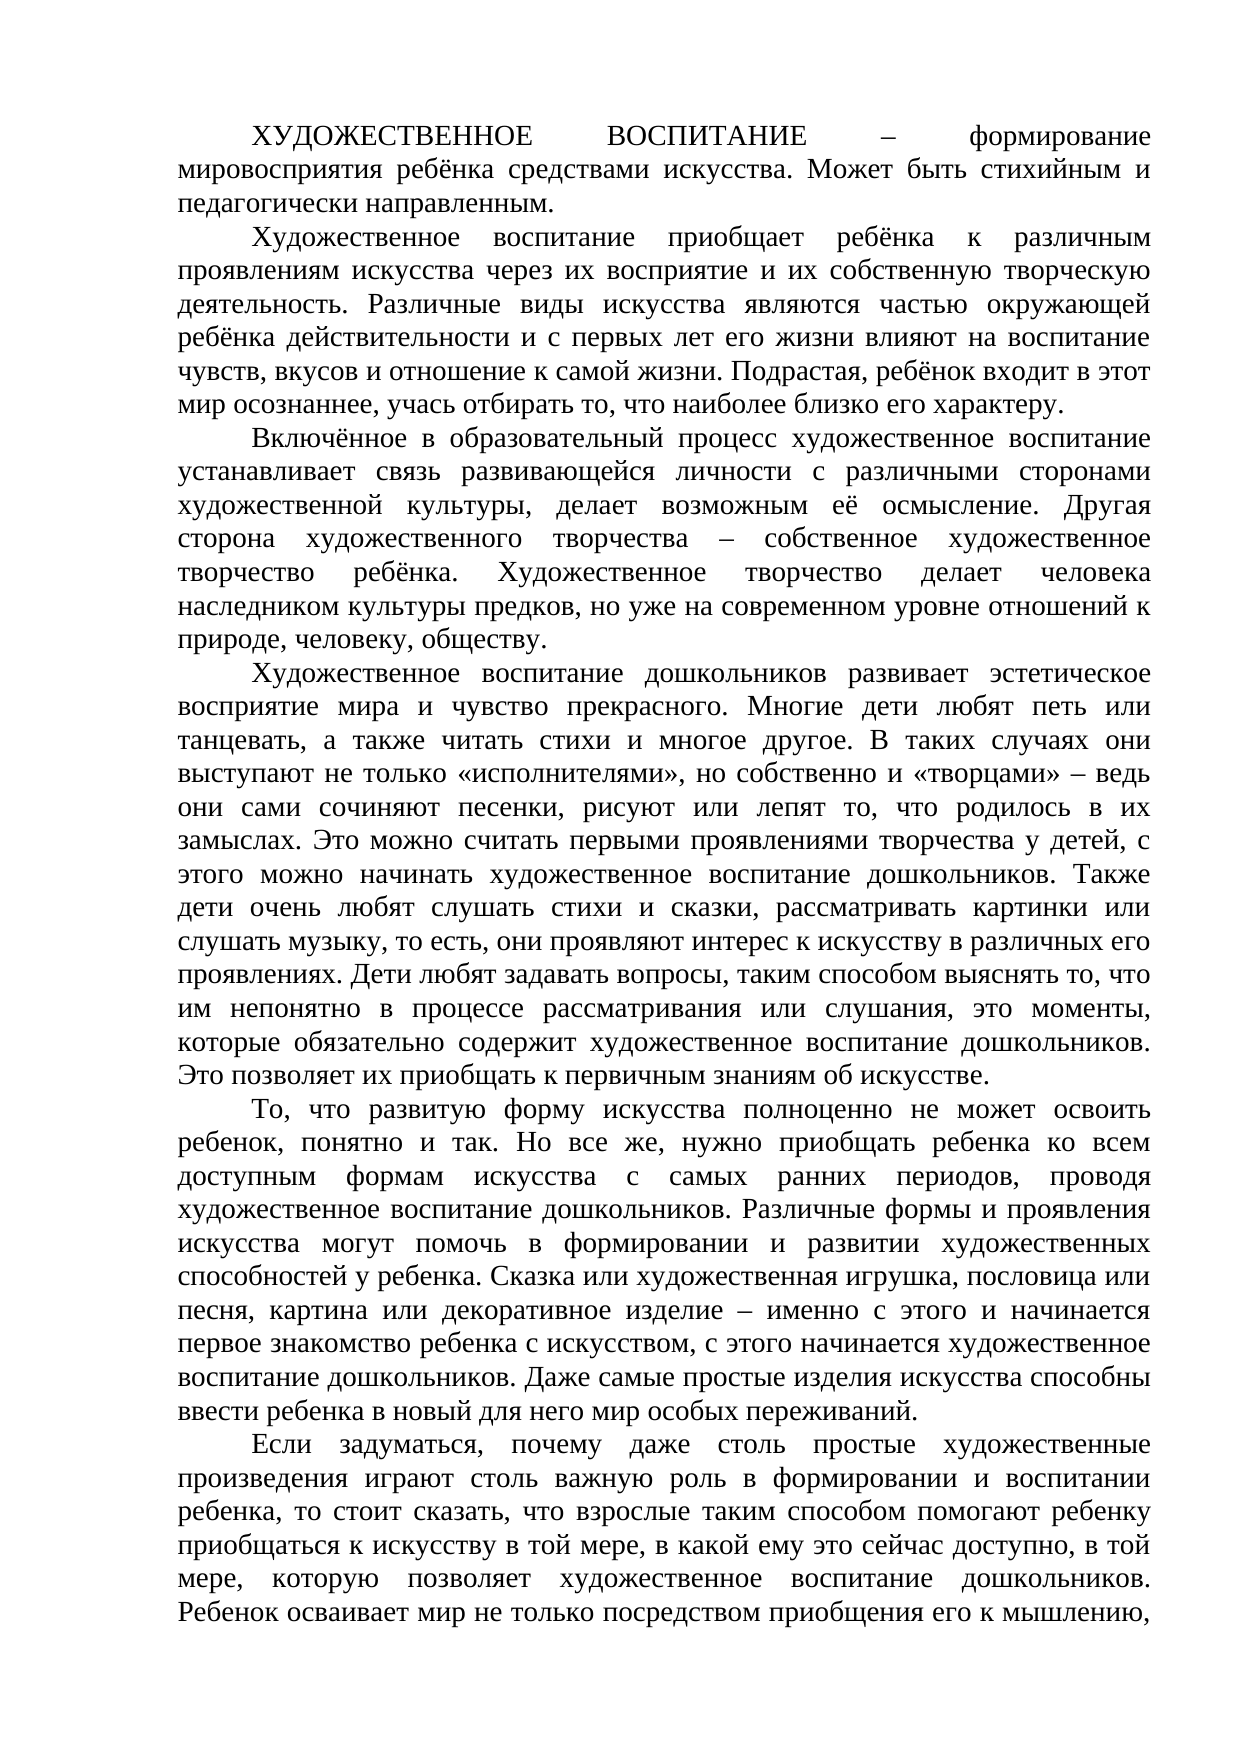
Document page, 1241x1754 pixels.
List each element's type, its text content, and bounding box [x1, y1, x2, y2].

text Включённое в образовательный процесс художественное воспитание устанавливает связь развивающейся личности с различными сторонами художественной культуры, делает возможным её осмысление. Другая сторона художественного творчества – собственное художественное творчество ребёнка. Художественное творчество делает человека наследником культуры предков, но уже на современном уровне отношений к природе, человеку, обществу. [177, 420, 1152, 655]
text То, что развитую форму искусства полноценно не может освоить ребенок, понятно и так. Но все же, нужно приобщать ребенка ко всем доступным формам искусства с самых ранних периодов, проводя художественное воспитание дошкольников. Различные формы и проявления искусства могут помочь в формировании и развитии художественных способностей у ребенка. Сказка или художественная игрушка, пословица или песня, картина или декоративное изделие – именно с этого и начинается первое знакомство ребенка с искусством, с этого начинается художественное воспитание дошкольников. Даже самые простые изделия искусства способны ввести ребенка в новый для него мир особых переживаний. [177, 1091, 1152, 1426]
text Художественное воспитание дошкольников развивает эстетическое восприятие мира и чувство прекрасного. Многие дети любят петь или танцевать, а также читать стихи и многое другое. В таких случаях они выступают не только «исполнителями», но собственно и «творцами» – ведь они сами сочиняют песенки, рисуют или лепят то, что родилось в их замыслах. Это можно считать первыми проявлениями творчества у детей, с этого можно начинать художественное воспитание дошкольников. Также дети очень любят слушать стихи и сказки, рассматривать картинки или слушать музыку, то есть, они проявляют интерес к искусству в различных его проявлениях. Дети любят задавать вопросы, таким способом выяснять то, что им непонятно в процессе рассматривания или слушания, это моменты, которые обязательно содержит художественное воспитание дошкольников. Это позволяет их приобщать к первичным знаниям об искусстве. [177, 655, 1152, 1091]
text Художественное воспитание приобщает ребёнка к различным проявлениям искусства через их восприятие и их собственную творческую деятельность. Различные виды искусства являются частью окружающей ребёнка действительности и с первых лет его жизни влияют на воспитание чувств, вкусов и отношение к самой жизни. Подрастая, ребёнок входит в этот мир осознаннее, учась отбирать то, что наиболее близко его характеру. [177, 219, 1152, 420]
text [177, 1426, 1152, 1627]
text ХУДОЖЕСТВЕННОЕ ВОСПИТАНИЕ – формирование мировосприятия ребёнка средствами искусства. Может быть стихийным и педагогически направленным. [177, 118, 1152, 219]
